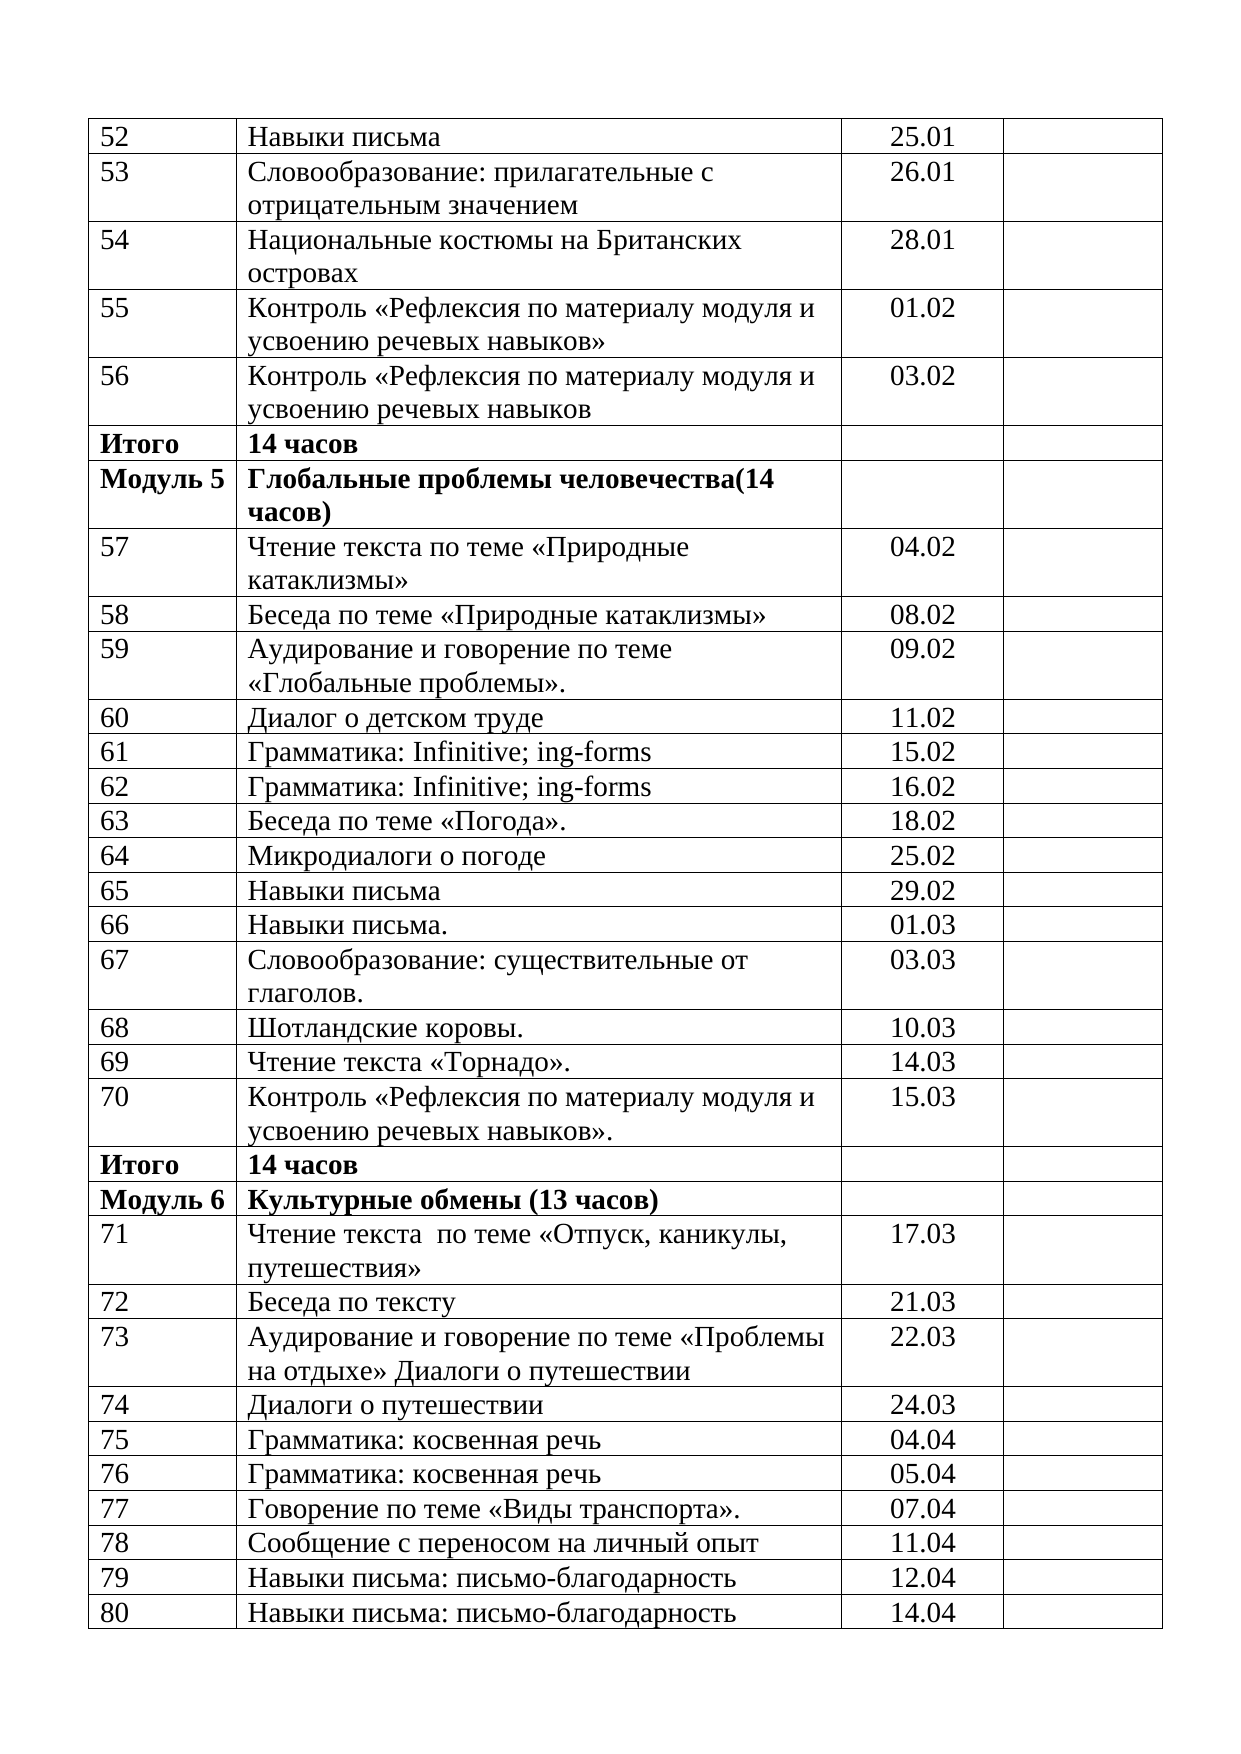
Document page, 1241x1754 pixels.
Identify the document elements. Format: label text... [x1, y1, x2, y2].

table_cell 08.02 [842, 597, 1003, 631]
table_cell [1004, 597, 1162, 631]
table_cell Говорение по теме «Виды транспорта». [237, 1491, 841, 1524]
table_cell 61 [89, 734, 236, 768]
table_cell [1004, 1285, 1162, 1318]
table_cell Модуль 6 [89, 1182, 236, 1215]
table_cell 54 [89, 222, 236, 289]
table_cell 76 [89, 1456, 236, 1490]
table_cell Грамматика: Infinitive; ing-forms [237, 734, 841, 768]
table_cell 73 [89, 1319, 236, 1386]
table_cell 60 [89, 700, 236, 733]
table_cell 16.02 [842, 769, 1003, 802]
table_cell 22.03 [842, 1319, 1003, 1386]
table_cell 21.03 [842, 1285, 1003, 1318]
table_cell Глобальные проблемы человечества(14 часов) [237, 461, 841, 528]
table_cell Грамматика: Infinitive; ing-forms [237, 769, 841, 802]
table_cell 79 [89, 1560, 236, 1594]
table_cell [1004, 1147, 1162, 1181]
table_cell Навыки письма [237, 119, 841, 153]
table_cell [842, 426, 1003, 460]
table_cell 53 [89, 154, 236, 221]
table_cell Беседа по теме «Природные катаклизмы» [237, 597, 841, 631]
table_cell Диалоги о путешествии [237, 1387, 841, 1421]
table_cell 25.02 [842, 838, 1003, 872]
table_cell 58 [89, 597, 236, 631]
table_cell Чтение текста по теме «Природные катаклизмы» [237, 529, 841, 596]
table_cell [1004, 632, 1162, 699]
table_cell [1004, 873, 1162, 906]
table_cell [1004, 1182, 1162, 1215]
table_cell 18.02 [842, 804, 1003, 837]
table_cell Аудирование и говорение по теме «Глобальные проблемы». [237, 632, 841, 699]
table_cell 25.01 [842, 119, 1003, 153]
table_cell [1004, 1526, 1162, 1559]
table_cell Беседа по тексту [237, 1285, 841, 1318]
table_cell Микродиалоги о погоде [237, 838, 841, 872]
table_cell 55 [89, 290, 236, 357]
table_cell 77 [89, 1491, 236, 1524]
table_cell [1004, 426, 1162, 460]
table_cell 29.02 [842, 873, 1003, 906]
table_cell [1004, 1045, 1162, 1078]
table_cell [1004, 1595, 1162, 1628]
table_cell 75 [89, 1422, 236, 1455]
table_cell [1004, 290, 1162, 357]
table_cell [1004, 838, 1162, 872]
table_cell 03.03 [842, 942, 1003, 1009]
table_cell 14.03 [842, 1045, 1003, 1078]
table_cell [1004, 1560, 1162, 1594]
table_cell [1004, 907, 1162, 941]
table_cell 17.03 [842, 1216, 1003, 1283]
table_cell [1004, 1010, 1162, 1043]
table_cell Национальные костюмы на Британских островах [237, 222, 841, 289]
table_cell Чтение текста по теме «Отпуск, каникулы, путешествия» [237, 1216, 841, 1283]
table_cell Навыки письма: письмо-благодарность [237, 1560, 841, 1594]
table_cell 66 [89, 907, 236, 941]
table_cell 71 [89, 1216, 236, 1283]
table_cell [842, 1182, 1003, 1215]
table_cell 03.02 [842, 358, 1003, 425]
table_cell 68 [89, 1010, 236, 1043]
table_cell Навыки письма [237, 873, 841, 906]
table_cell [1004, 1422, 1162, 1455]
table_cell 14 часов [237, 426, 841, 460]
table_cell 11.02 [842, 700, 1003, 733]
table_cell Диалог о детском труде [237, 700, 841, 733]
table_cell 15.02 [842, 734, 1003, 768]
table_cell 04.04 [842, 1422, 1003, 1455]
table_cell Контроль «Рефлексия по материалу модуля и усвоению речевых навыков» [237, 290, 841, 357]
table_cell [1004, 769, 1162, 802]
table_cell [1004, 1491, 1162, 1524]
table_cell [1004, 1079, 1162, 1146]
table_cell 05.04 [842, 1456, 1003, 1490]
table_cell Аудирование и говорение по теме «Проблемы на отдыхе» Диалоги о путешествии [237, 1319, 841, 1386]
table_cell 11.04 [842, 1526, 1003, 1559]
table_cell [1004, 222, 1162, 289]
table_cell 63 [89, 804, 236, 837]
table_cell [1004, 154, 1162, 221]
table_cell 15.03 [842, 1079, 1003, 1146]
table_cell 69 [89, 1045, 236, 1078]
table_cell Контроль «Рефлексия по материалу модуля и усвоению речевых навыков». [237, 1079, 841, 1146]
table_cell 67 [89, 942, 236, 1009]
table_cell 57 [89, 529, 236, 596]
table_cell [1004, 1387, 1162, 1421]
table_cell 14 часов [237, 1147, 841, 1181]
table_cell Навыки письма. [237, 907, 841, 941]
table_cell [842, 461, 1003, 528]
table_cell 64 [89, 838, 236, 872]
table_cell 10.03 [842, 1010, 1003, 1043]
table_cell [1004, 119, 1162, 153]
table_cell 28.01 [842, 222, 1003, 289]
table_cell [1004, 1216, 1162, 1283]
table_cell 04.02 [842, 529, 1003, 596]
table_cell [842, 1147, 1003, 1181]
table_cell 01.03 [842, 907, 1003, 941]
table_cell Грамматика: косвенная речь [237, 1422, 841, 1455]
table_cell 24.03 [842, 1387, 1003, 1421]
table_cell Контроль «Рефлексия по материалу модуля и усвоению речевых навыков [237, 358, 841, 425]
table_cell Модуль 5 [89, 461, 236, 528]
table_cell 80 [89, 1595, 236, 1628]
table_cell 62 [89, 769, 236, 802]
table_cell 56 [89, 358, 236, 425]
table_cell 65 [89, 873, 236, 906]
table_cell Шотландские коровы. [237, 1010, 841, 1043]
table_cell 14.04 [842, 1595, 1003, 1628]
table_cell 70 [89, 1079, 236, 1146]
table_cell Словообразование: существительные от глаголов. [237, 942, 841, 1009]
table_cell Итого [89, 426, 236, 460]
table_cell 09.02 [842, 632, 1003, 699]
table_cell Словообразование: прилагательные с отрицательным значением [237, 154, 841, 221]
table_cell Сообщение с переносом на личный опыт [237, 1526, 841, 1559]
table_cell Беседа по теме «Погода». [237, 804, 841, 837]
table_cell [1004, 942, 1162, 1009]
table_cell [1004, 804, 1162, 837]
table_cell 07.04 [842, 1491, 1003, 1524]
table_cell 12.04 [842, 1560, 1003, 1594]
table_cell Чтение текста «Торнадо». [237, 1045, 841, 1078]
table_cell 01.02 [842, 290, 1003, 357]
table_cell [1004, 1319, 1162, 1386]
table_cell 52 [89, 119, 236, 153]
table_cell 59 [89, 632, 236, 699]
table_cell [1004, 358, 1162, 425]
table_cell 78 [89, 1526, 236, 1559]
table_cell 72 [89, 1285, 236, 1318]
table_cell [1004, 461, 1162, 528]
table_cell Культурные обмены (13 часов) [237, 1182, 841, 1215]
table_cell 26.01 [842, 154, 1003, 221]
table_cell [1004, 529, 1162, 596]
table_cell [1004, 700, 1162, 733]
table_cell Навыки письма: письмо-благодарность [237, 1595, 841, 1628]
table_cell 74 [89, 1387, 236, 1421]
table_cell [1004, 734, 1162, 768]
table_cell Грамматика: косвенная речь [237, 1456, 841, 1490]
table_cell [1004, 1456, 1162, 1490]
table_cell Итого [89, 1147, 236, 1181]
